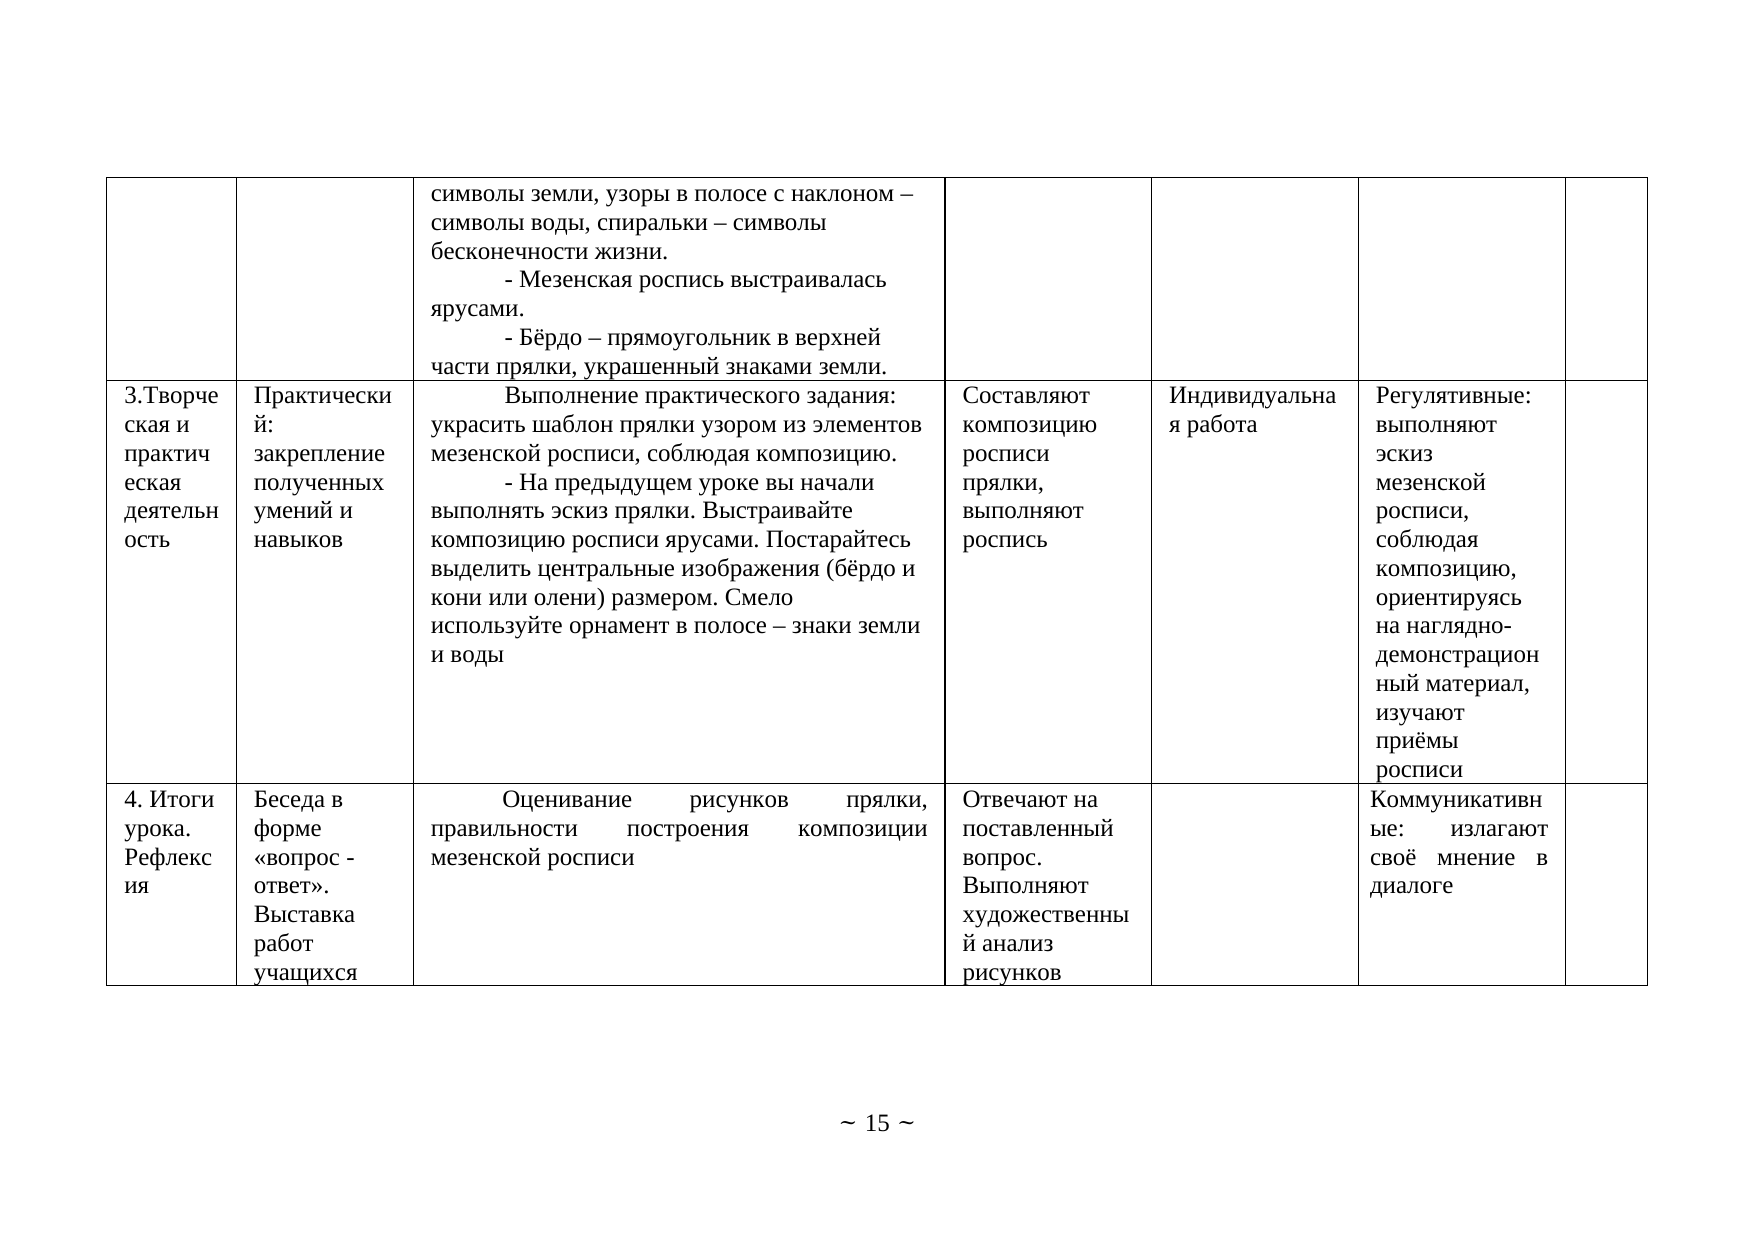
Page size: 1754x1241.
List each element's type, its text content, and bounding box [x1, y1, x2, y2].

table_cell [946, 178, 1151, 379]
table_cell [107, 178, 236, 379]
table_cell [1566, 381, 1647, 783]
table_cell Индивидуальная работа [1152, 381, 1358, 783]
table_cell 3.Творческая и практическая деятельность [107, 381, 236, 783]
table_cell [414, 178, 944, 379]
table_cell Выполнение практического задания: украсить шаблон прялки узором из элементов мезенской росписи, соблюдая композицию. - На предыдущем уроке вы начали выполнять эскиз прялки. Выстраивайте композицию росписи ярусами. Постарайтесь выделить центральные изображения (бёрдо и кони или олени) размером. Смело используйте орнамент в полосе – знаки земли и воды [414, 381, 944, 783]
table_cell Регулятивные: выполняют эскиз мезенской росписи, соблюдая композицию, ориентируясь на наглядно-демонстрационный материал, изучают приёмы росписи [1359, 381, 1565, 783]
table_cell [1566, 784, 1647, 985]
table_cell [1566, 178, 1647, 379]
table_cell Отвечают на поставленный вопрос. Выполняют художественный анализ рисунков [946, 784, 1151, 985]
table_cell 4. Итоги урока. Рефлексия [107, 784, 236, 985]
table_cell Оценивание рисунков прялки, правильности построения композиции мезенской росписи [414, 784, 944, 985]
table_cell Составляют композицию росписи прялки, выполняют роспись [946, 381, 1151, 783]
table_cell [237, 178, 413, 379]
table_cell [1359, 178, 1565, 379]
table_cell Практический: закрепление полученных умений и навыков [237, 381, 413, 783]
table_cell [1152, 178, 1358, 379]
table_cell Беседа в форме «вопрос - ответ». Выставка работ учащихся [237, 784, 413, 985]
table_cell Коммуникативные: излагают своё мнение в диалоге [1359, 784, 1565, 985]
table_cell [1152, 784, 1358, 985]
